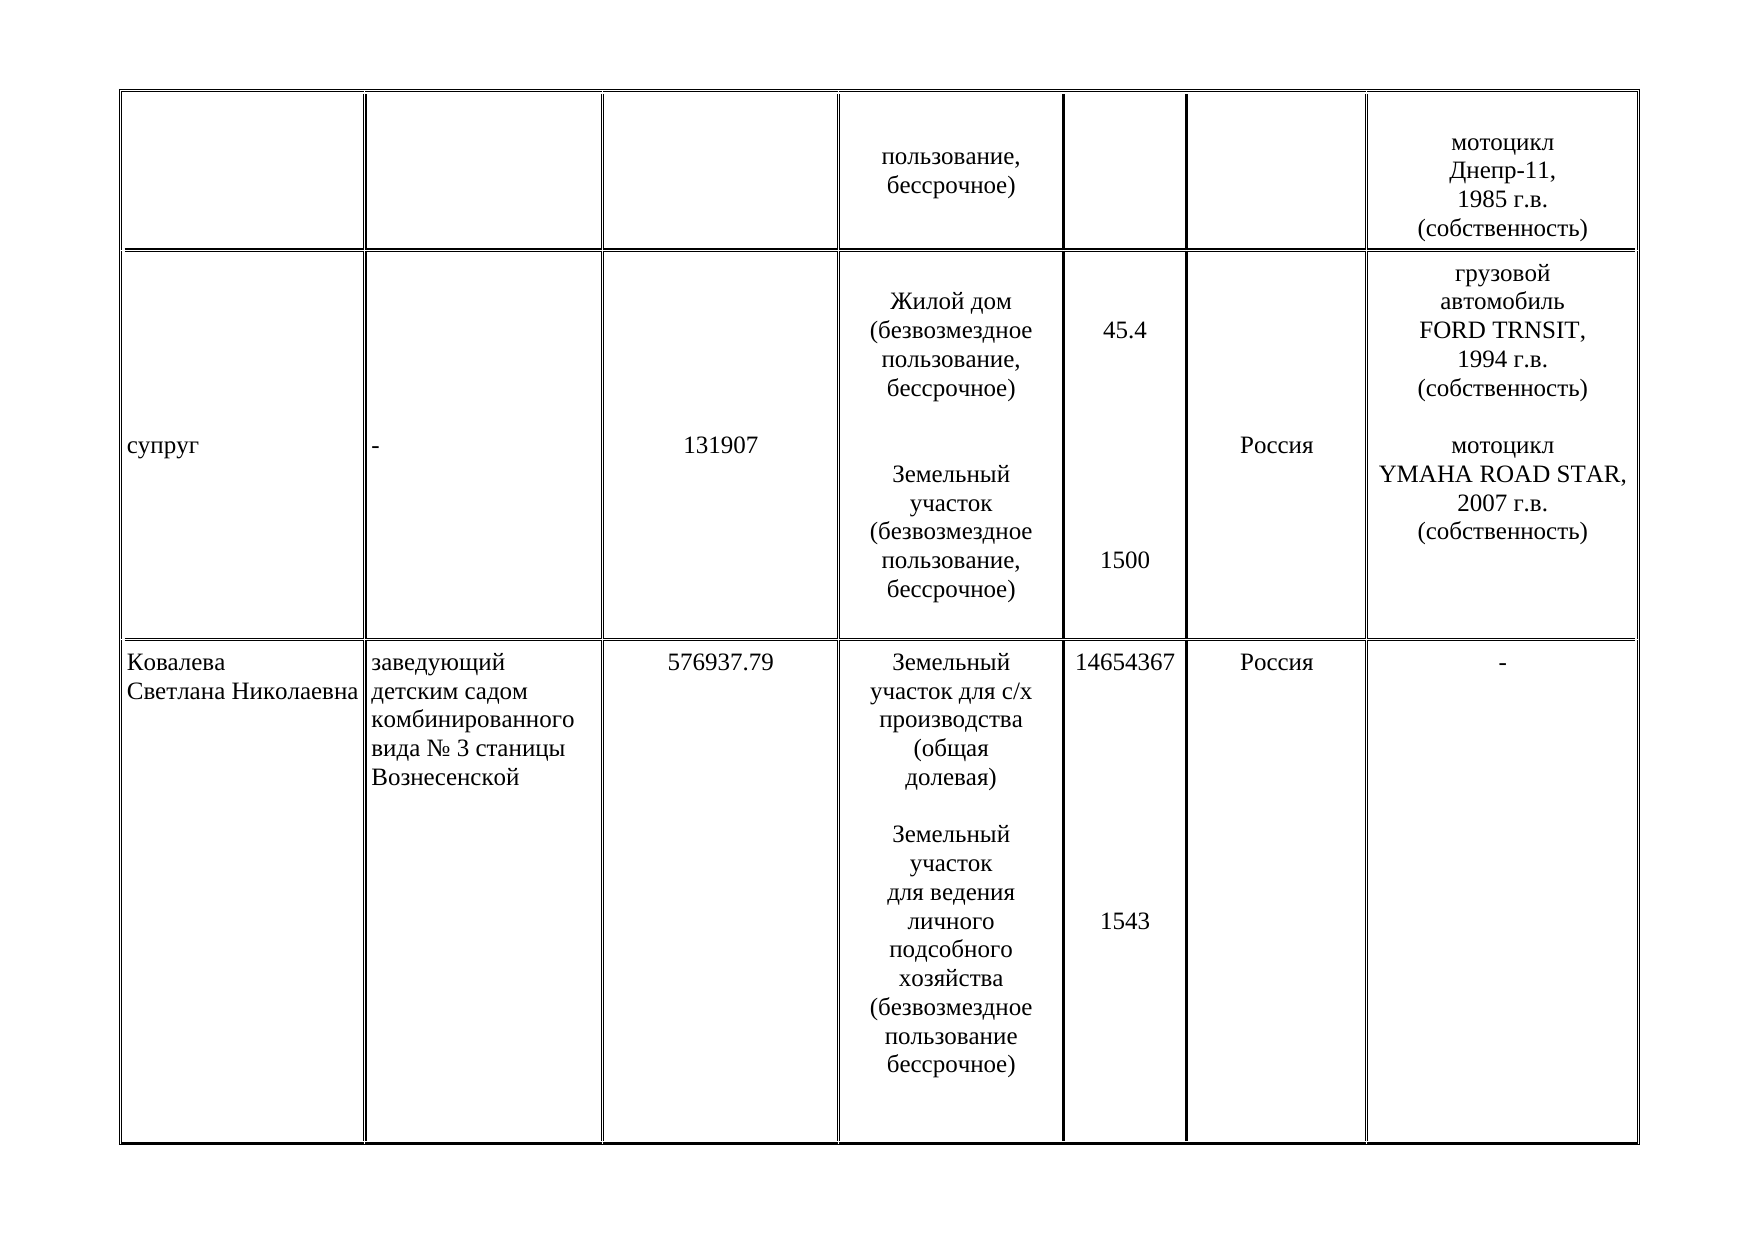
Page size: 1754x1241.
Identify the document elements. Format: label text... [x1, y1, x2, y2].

table_cell 14654367 1543 76.9 [1063, 641, 1186, 1142]
table_cell 343022 [603, 92, 838, 248]
table_cell грузовой автомобиль FORD TRNSIT, .в. (собственность) мотоцикл YMAHA ROAD STAR, .в. (собственность) [1368, 248, 1637, 638]
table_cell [120, 90, 365, 248]
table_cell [120, 638, 365, 1142]
table_cell 576937.79 [603, 641, 838, 1142]
table_cell 427 45.4 1500 [1063, 92, 1186, 248]
table_cell 45.4 1500 [1065, 252, 1185, 638]
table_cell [1367, 92, 1637, 248]
table_cell - [367, 252, 601, 638]
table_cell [365, 92, 602, 248]
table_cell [839, 641, 1063, 1142]
table_cell Жилой дом (безвозмездное пользование, бессрочное) Земельный участок (безвозмездное пользование, бессрочное) [840, 252, 1062, 638]
table_cell Россия [1186, 641, 1367, 1142]
table_cell супруг [122, 248, 363, 638]
table_cell Россия [1188, 252, 1365, 638]
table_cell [839, 92, 1063, 248]
table_cell Россия [1186, 92, 1367, 248]
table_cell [365, 641, 602, 1142]
table_cell - [1367, 638, 1638, 1142]
table_cell 131907 [604, 252, 837, 638]
